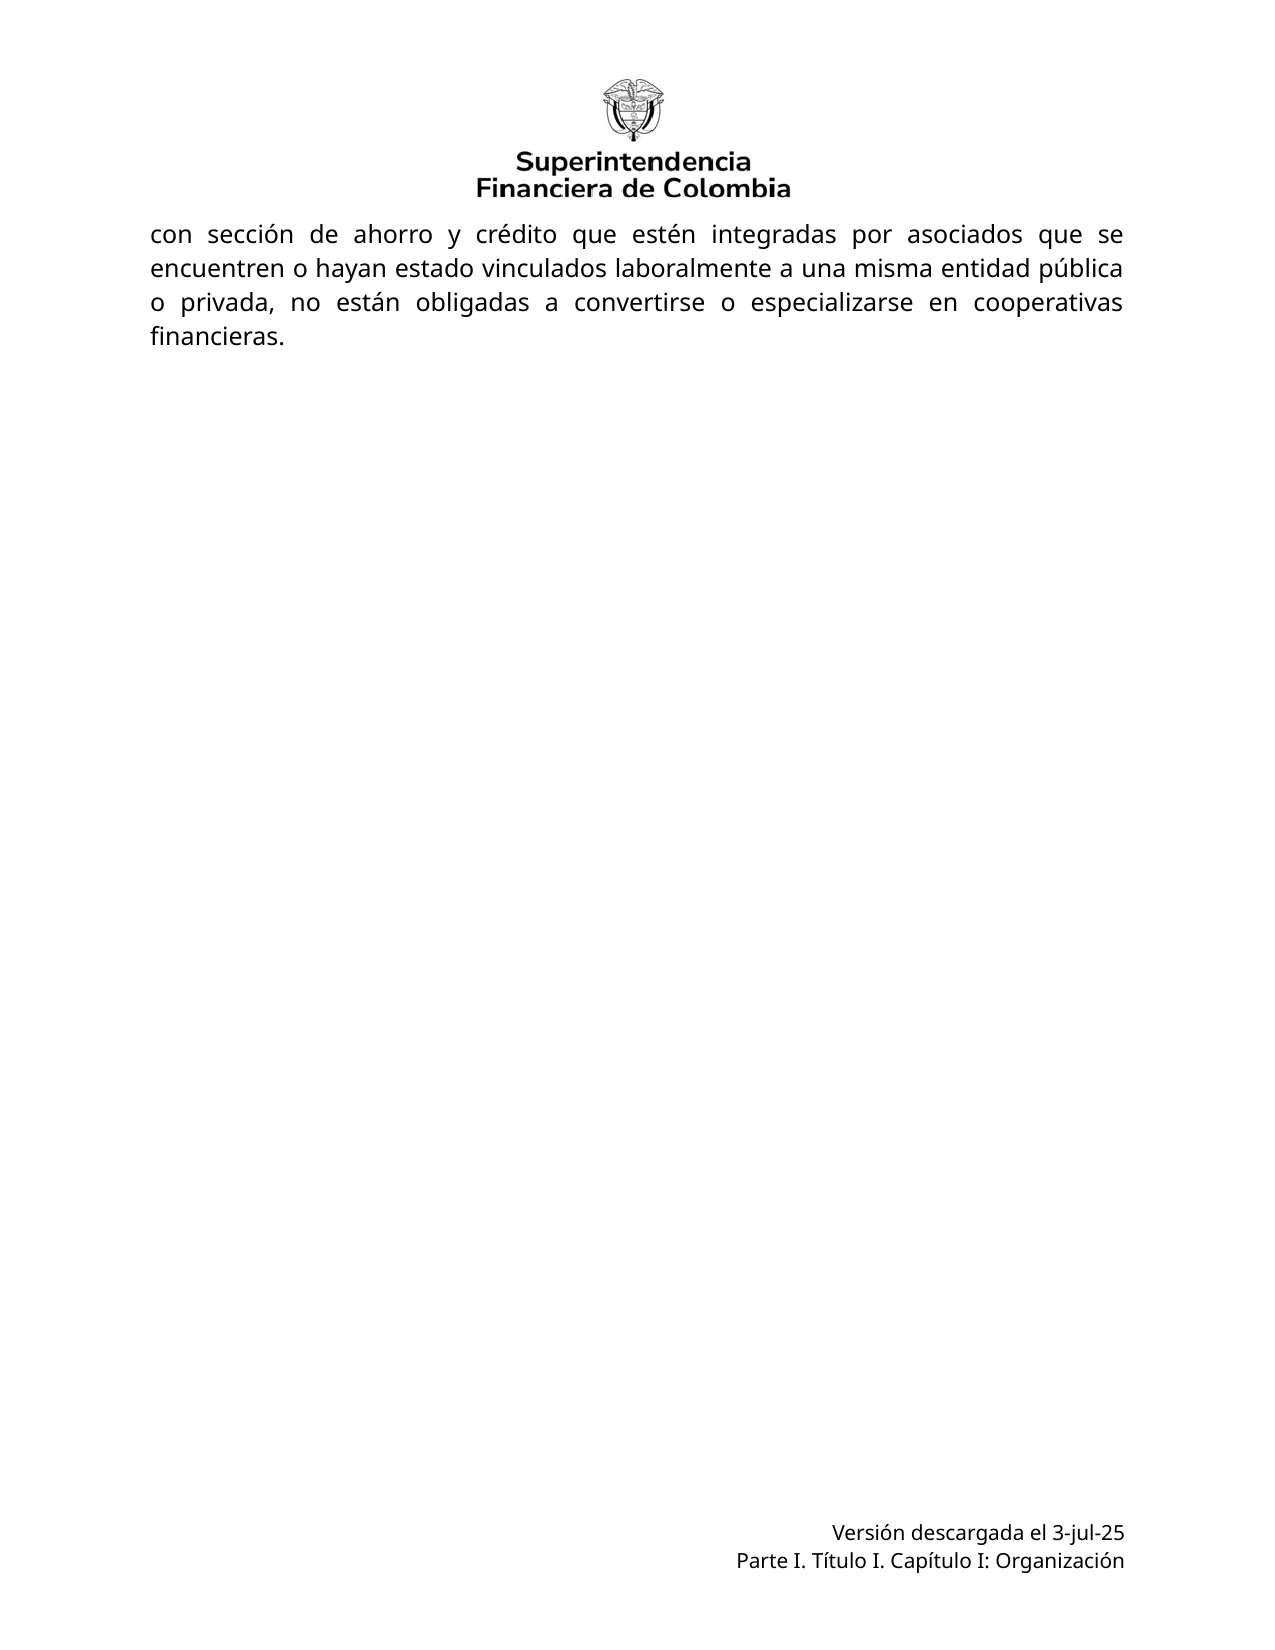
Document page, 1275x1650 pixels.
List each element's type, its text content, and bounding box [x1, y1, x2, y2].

text Las cooperativas de ahorro y crédito, y las cooperativas multiactivas o integrales con sección de ahorro y crédito que estén integradas por asociados que se encuentren o hayan estado vinculados laboralmente a una misma entidad pública o privada, no están obligadas a convertirse o especializarse en cooperativas financieras. [150, 217, 1125, 387]
picture [472, 75, 803, 217]
